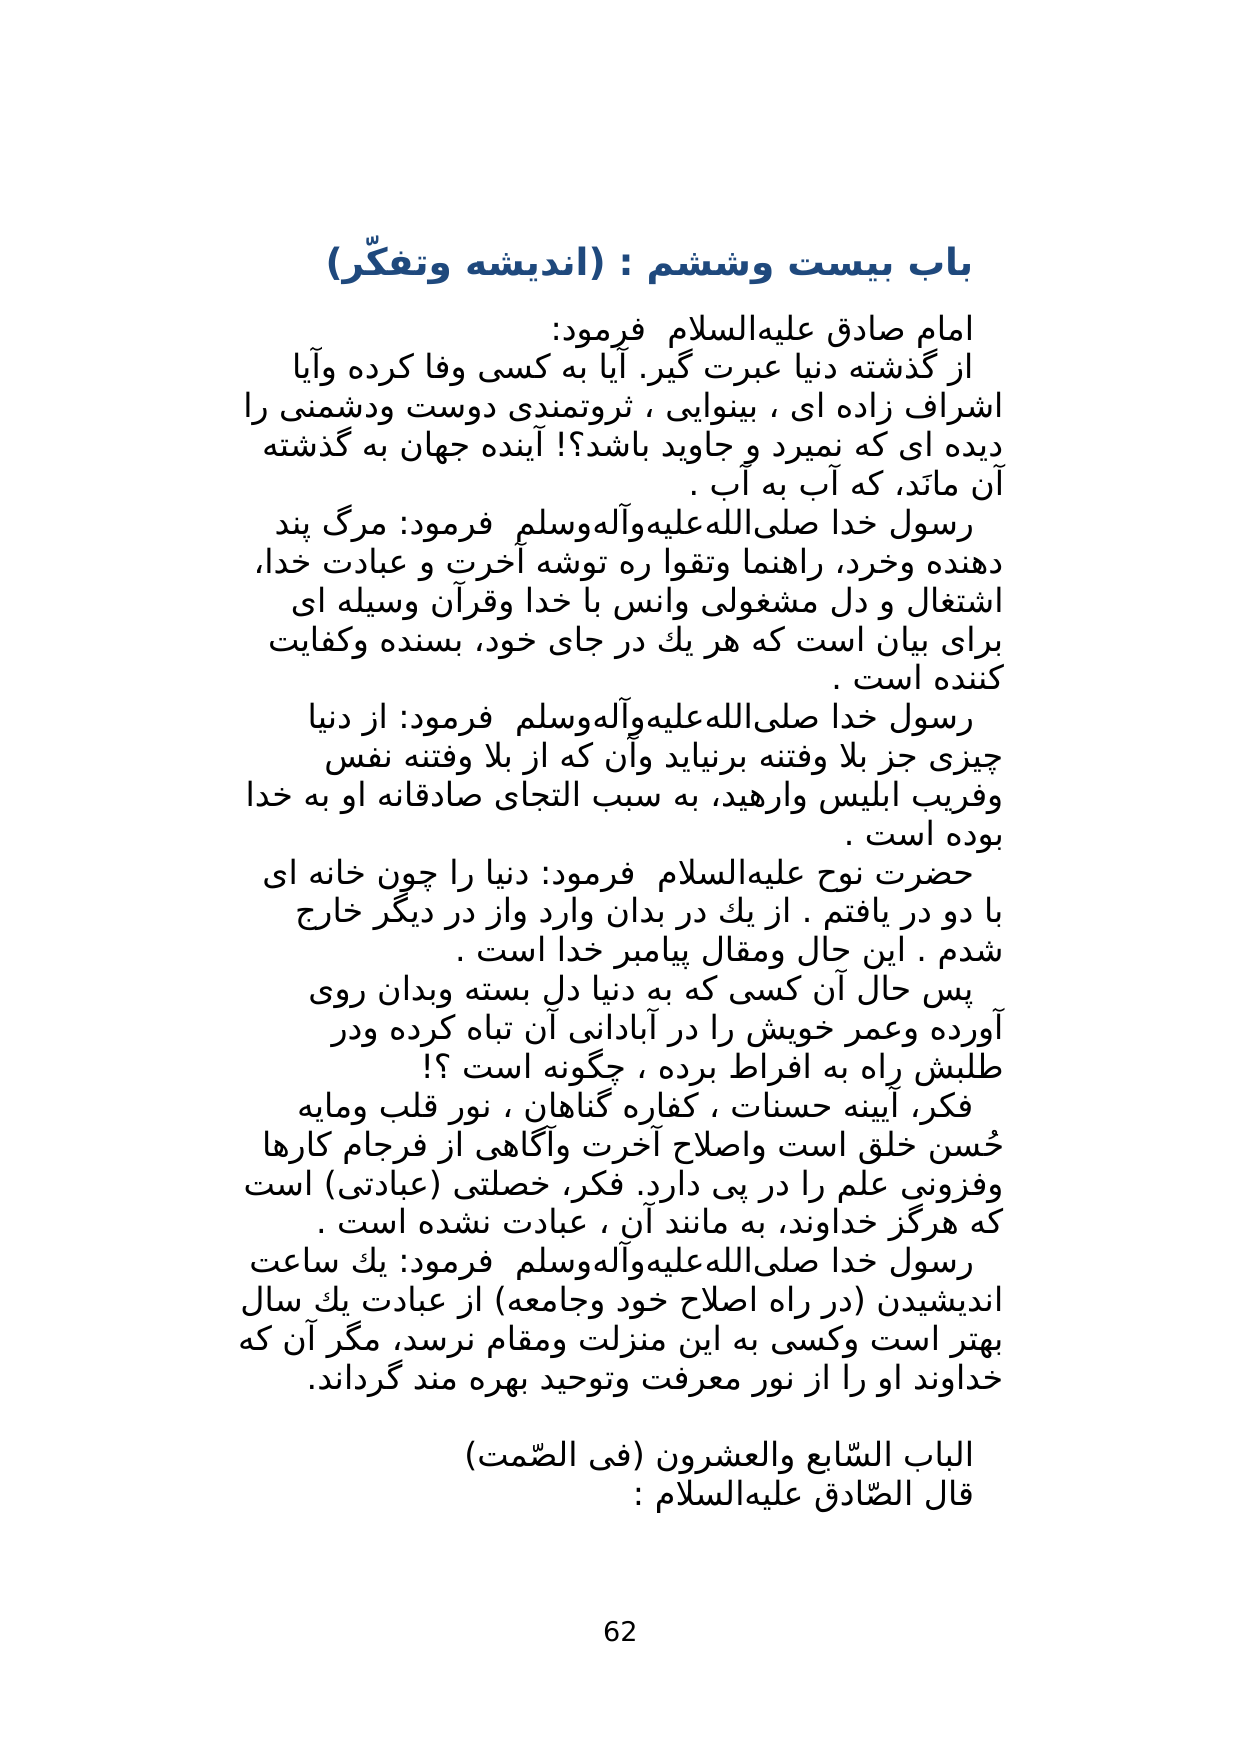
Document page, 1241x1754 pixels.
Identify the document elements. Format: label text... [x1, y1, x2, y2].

text پس حال آن كسى كه به دنيا دل بسته وبدان روى آورده وعمر خويش را در آبادانى آن تباه كرده ودر طلبش راه به افراط برده ، چگونه است ؟! [236, 970, 1004, 1086]
subtitle باب بيست وششم : (انديشه وتفكّر) [236, 241, 1004, 284]
text رسول خدا صلى‌الله‌عليه‌وآله‌وسلم فرمود: مرگ پند دهنده وخرد، راهنما وتقوا ره توشه آخرت و عبادت خدا، اشتغال و دل مشغولى وانس با خدا وقرآن وسيله اى براى بيان است كه هر يك در جاى خود، بسنده وكفايت كننده است . [236, 503, 1004, 698]
text رسول خدا صلى‌الله‌عليه‌وآله‌وسلم فرمود: يك ساعت انديشيدن (در راه اصلاح خود وجامعه) از عبادت يك سال بهتر است وكسى به اين منزلت ومقام نرسد، مگر آن كه خداوند او را از نور معرفت وتوحيد بهره مند گرداند. [236, 1242, 1004, 1397]
text از گذشته دنيا عبرت گير. آيا به كسى وفا كرده وآيا اشراف زاده اى ، بينوايى ، ثروتمندى دوست ودشمنى را ديده اى كه نميرد و جاويد باشد؟! آينده جهان به گذشته آن مانَد، كه آب به آب . [236, 348, 1004, 503]
text الباب السّابع والعشرون (فى الصّمت) [236, 1435, 1004, 1474]
text امام صادق عليه‌السلام فرمود: [236, 309, 1004, 348]
text رسول خدا صلى‌الله‌عليه‌وآله‌وسلم فرمود: از دنيا چيزى جز بلا وفتنه برنيايد وآن كه از بلا وفتنه نفس وفريب ابليس وارهيد، به سبب التجاى صادقانه او به خدا بوده است . [236, 698, 1004, 853]
text قال الصّادق عليه‌السلام : [236, 1474, 1004, 1513]
text فكر، آيينه حسنات ، كفاره گناهان ، نور قلب ومايه حُسن خلق است واصلاح آخرت وآگاهى از فرجام كارها وفزونى علم را در پى دارد. فكر، خصلتى (عبادتى) است كه هرگز خداوند، به مانند آن ، عبادت نشده است . [236, 1086, 1004, 1242]
text حضرت نوح عليه‌السلام فرمود: دنيا را چون خانه اى با دو در يافتم . از يك در بدان وارد واز در ديگر خارج شدم . اين حال ومقال پيامبر خدا است . [236, 853, 1004, 970]
